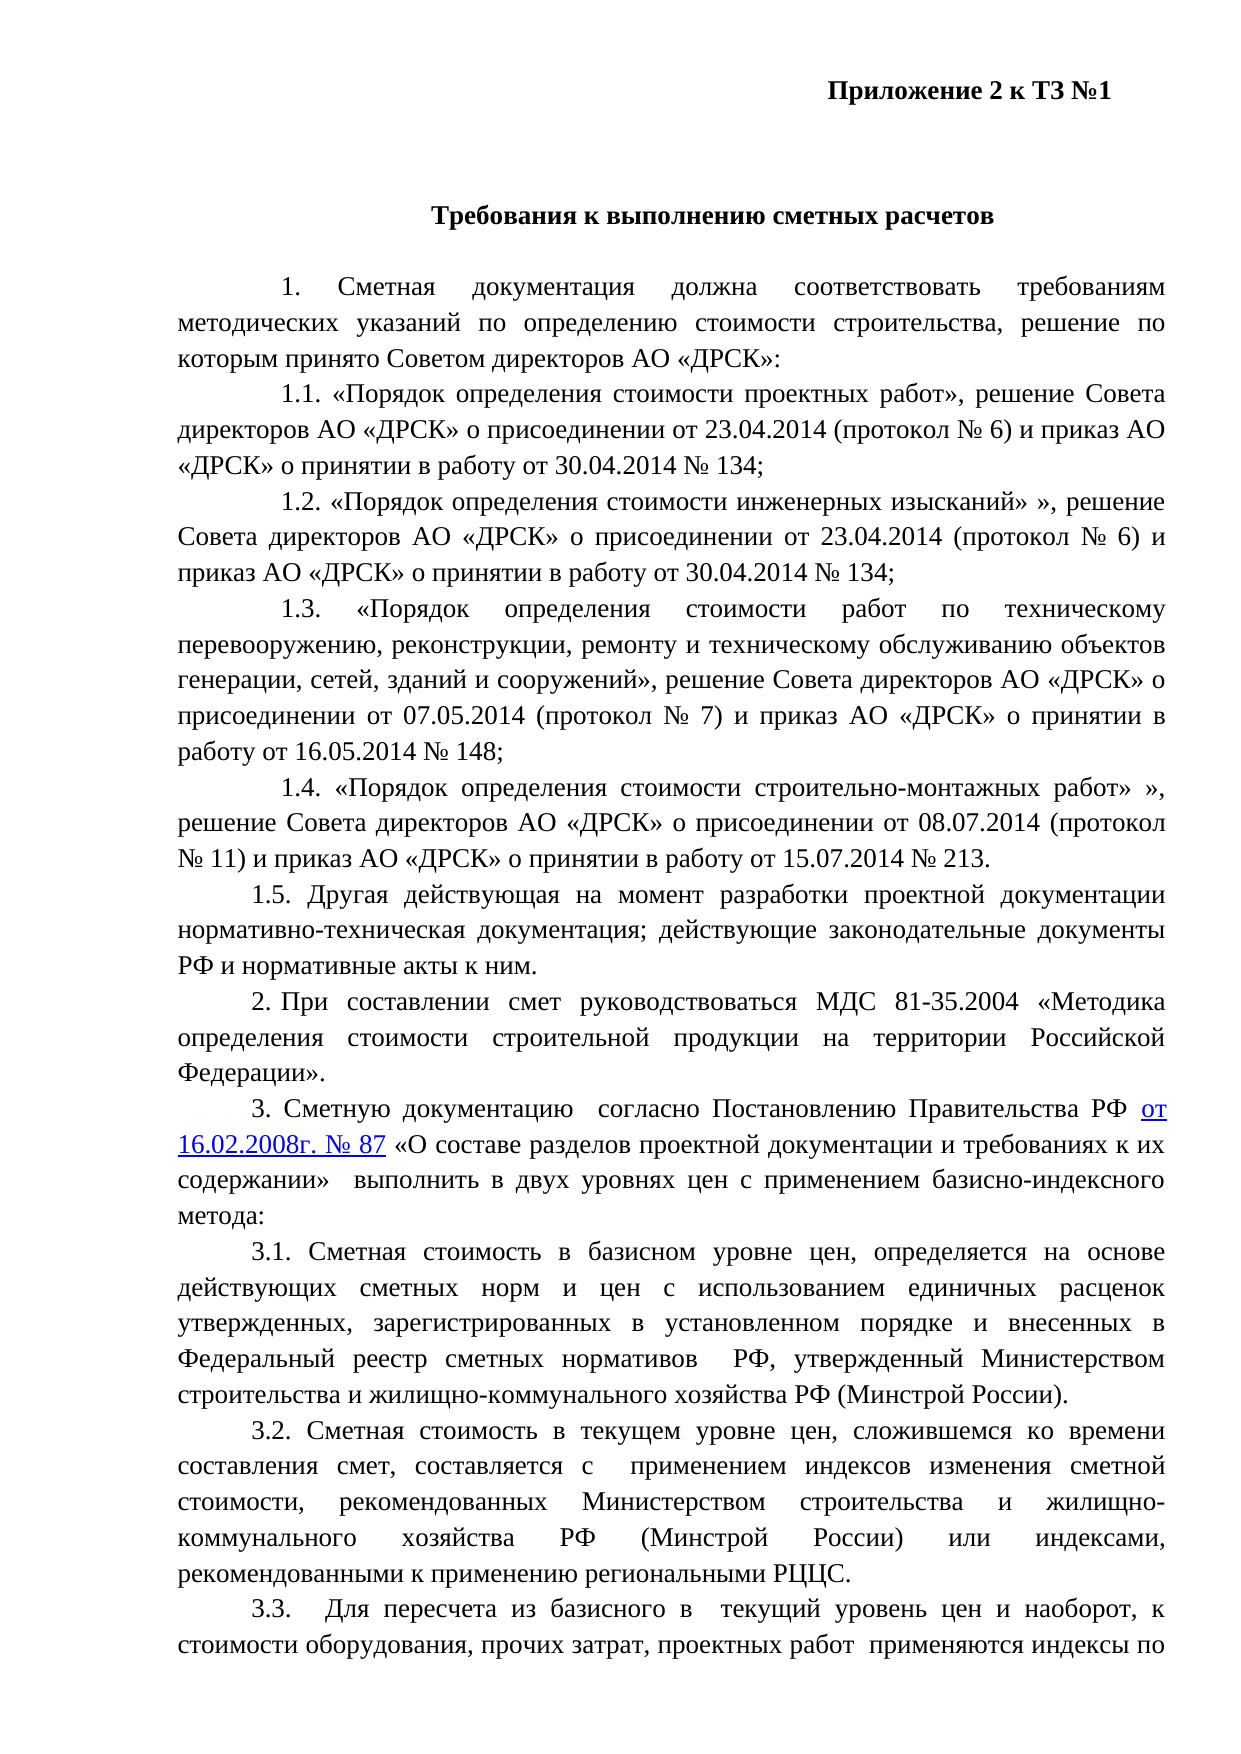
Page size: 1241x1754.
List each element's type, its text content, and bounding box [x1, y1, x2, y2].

text 1. Сметная документация должна соответствовать требованиям методических указаний по определению стоимости строительства, решение по которым принято Советом директоров АО «ДРСК»: [177, 270, 1167, 373]
text 1.5. Другая действующая на момент разработки проектной документации нормативно-техническая документация; действующие законодательные документы РФ и нормативные акты к ним. [177, 878, 1167, 980]
text 1.1. «Порядок определения стоимости проектных работ», решение Совета директоров АО «ДРСК» о присоединении от 23.04.2014 (протокол № 6) и приказ АО «ДРСК» о принятии в работу от 30.04.2014 № 134; [177, 378, 1167, 480]
text Требования к выполнению сметных расчетов [259, 199, 1167, 230]
text 3.2. Сметная стоимость в текущем уровне цен, сложившемся ко времени составления смет, составляется с применением индексов изменения сметной стоимости, рекомендованных Министерством строительства и жилищно-коммунального хозяйства РФ (Минстрой России) или индексами, рекомендованными к применению региональными РЦЦС. [177, 1414, 1167, 1588]
text 2. При составлении смет руководствоваться МДС 81-35.2004 «Методика определения стоимости строительной продукции на территории Российской Федерации». [177, 985, 1167, 1088]
text 1.3. «Порядок определения стоимости работ по техническому перевооружению, реконструкции, ремонту и техническому обслуживанию объектов генерации, сетей, зданий и сооружений», решение Совета директоров АО «ДРСК» о присоединении от 07.05.2014 (протокол № 7) и приказ АО «ДРСК» о принятии в работу от 16.05.2014 № 148; [177, 592, 1167, 766]
text 1.4. «Порядок определения стоимости строительно-монтажных работ» », решение Совета директоров АО «ДРСК» о присоединении от 08.07.2014 (протокол № 11) и приказ АО «ДРСК» о принятии в работу от 15.07.2014 № 213. [177, 771, 1167, 873]
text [177, 1592, 1167, 1659]
text Приложение 2 к ТЗ №1 [177, 74, 1167, 105]
text 1.2. «Порядок определения стоимости инженерных изысканий» », решение Совета директоров АО «ДРСК» о присоединении от 23.04.2014 (протокол № 6) и приказ АО «ДРСК» о принятии в работу от 30.04.2014 № 134; [177, 485, 1167, 587]
text 3. Сметную документацию согласно Постановлению Правительства РФ от 16.02.2008г. № 87 «О составе разделов проектной документации и требованиях к их содержании» выполнить в двух уровнях цен с применением базисно-индексного метода: [177, 1092, 1167, 1231]
text 3.1. Сметная стоимость в базисном уровне цен, определяется на основе действующих сметных норм и цен с использованием единичных расценок утвержденных, зарегистрированных в установленном порядке и внесенных в Федеральный реестр сметных нормативов РФ, утвержденный Министерством строительства и жилищно-коммунального хозяйства РФ (Минстрой России). [177, 1235, 1167, 1409]
